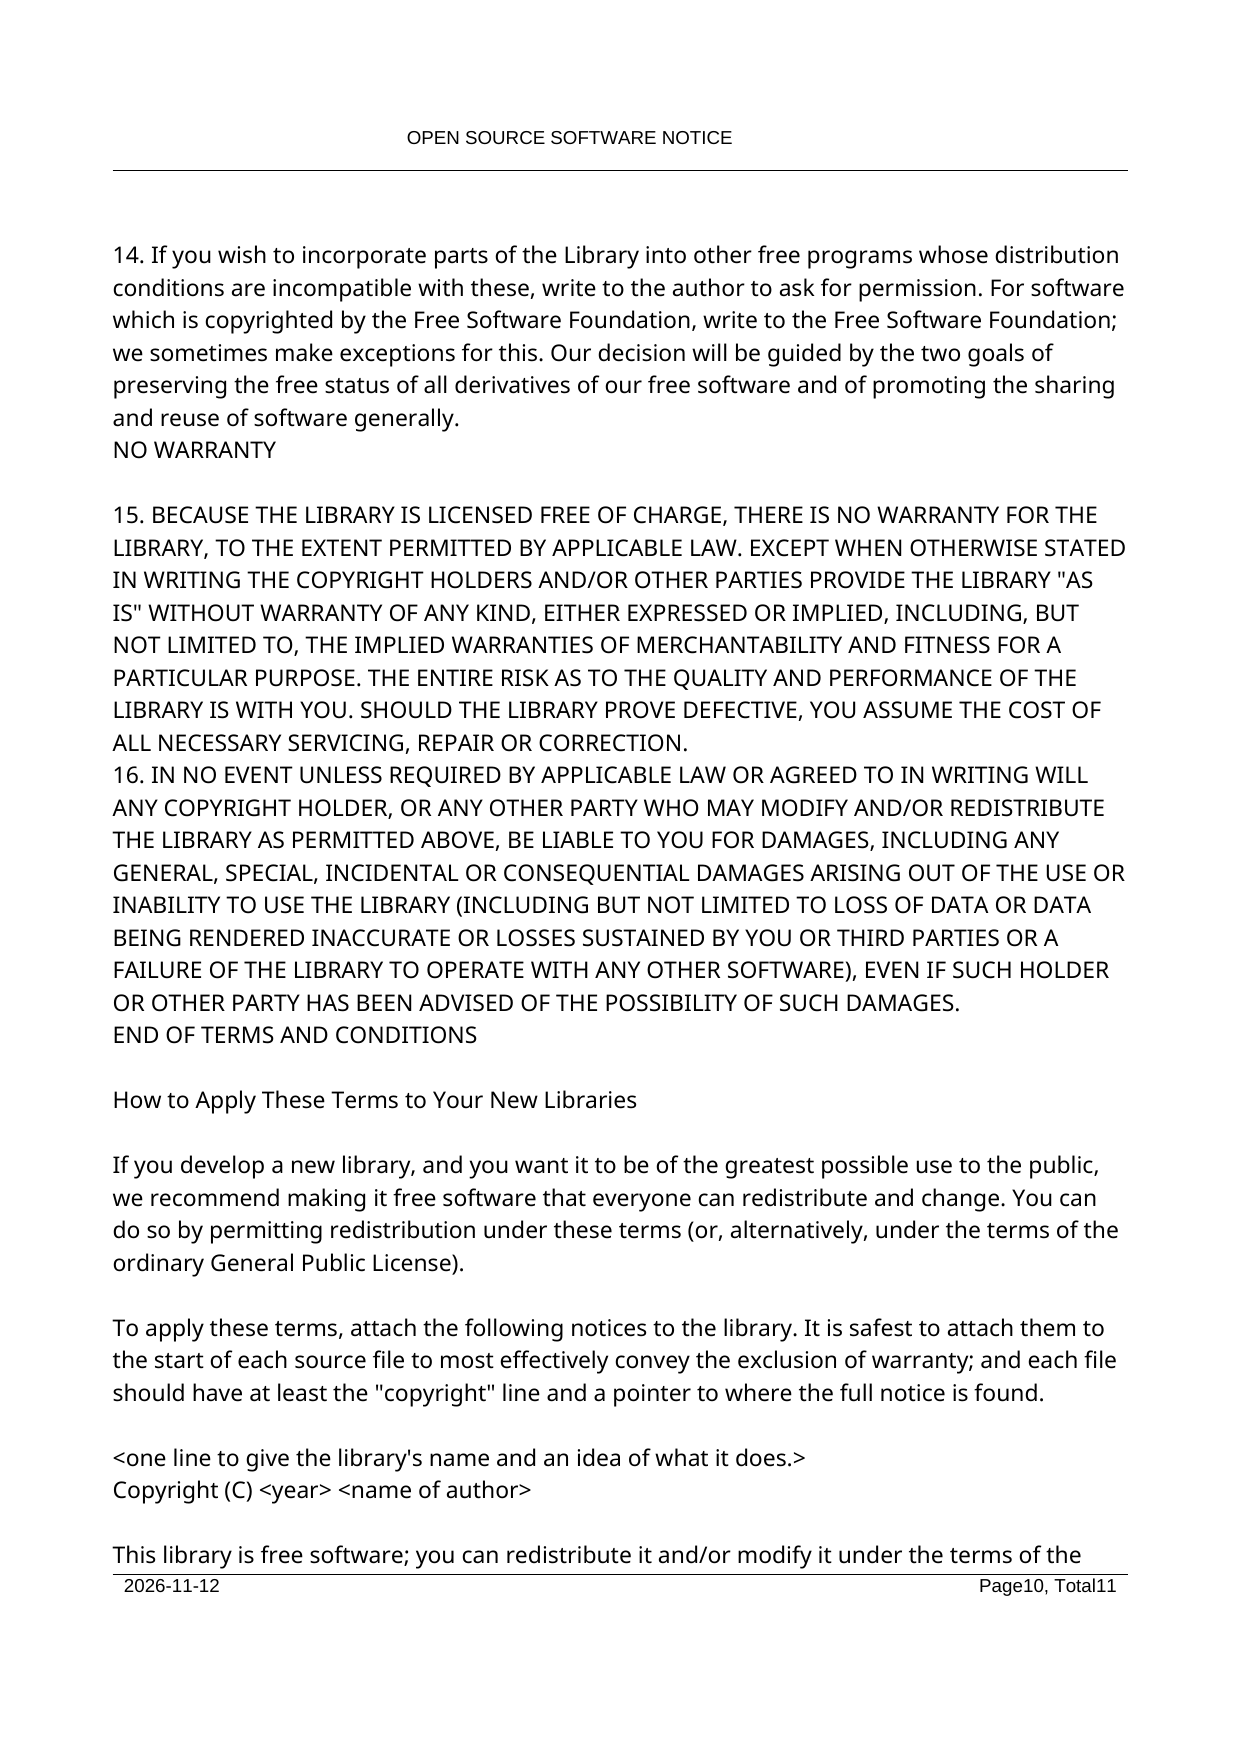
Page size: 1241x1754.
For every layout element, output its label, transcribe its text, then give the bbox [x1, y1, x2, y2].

text To apply these terms, attach the following notices to the library. It is safest to attach them to the start of each source file to most effectively convey the exclusion of warranty; and each file should have at least the "copyright" line and a pointer to where the full notice is found. [112, 1311, 1128, 1409]
text <one line to give the library's name and an idea of what it does.> [112, 1441, 1128, 1474]
text Copyright (C) <year> <name of author> [112, 1474, 1128, 1506]
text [112, 1539, 1128, 1571]
text If you develop a new library, and you want it to be of the greatest possible use to the public, we recommend making it free software that everyone can redistribute and change. You can do so by permitting redistribution under these terms (or, alternatively, under the terms of the ordinary General Public License). [112, 1149, 1128, 1279]
text 15. BECAUSE THE LIBRARY IS LICENSED FREE OF CHARGE, THERE IS NO WARRANTY FOR THE LIBRARY, TO THE EXTENT PERMITTED BY APPLICABLE LAW. EXCEPT WHEN OTHERWISE STATED IN WRITING THE COPYRIGHT HOLDERS AND/OR OTHER PARTIES PROVIDE THE LIBRARY "AS IS" WITHOUT WARRANTY OF ANY KIND, EITHER EXPRESSED OR IMPLIED, INCLUDING, BUT NOT LIMITED TO, THE IMPLIED WARRANTIES OF MERCHANTABILITY AND FITNESS FOR A PARTICULAR PURPOSE. THE ENTIRE RISK AS TO THE QUALITY AND PERFORMANCE OF THE LIBRARY IS WITH YOU. SHOULD THE LIBRARY PROVE DEFECTIVE, YOU ASSUME THE COST OF ALL NECESSARY SERVICING, REPAIR OR CORRECTION. [112, 499, 1128, 759]
text 16. IN NO EVENT UNLESS REQUIRED BY APPLICABLE LAW OR AGREED TO IN WRITING WILL ANY COPYRIGHT HOLDER, OR ANY OTHER PARTY WHO MAY MODIFY AND/OR REDISTRIBUTE THE LIBRARY AS PERMITTED ABOVE, BE LIABLE TO YOU FOR DAMAGES, INCLUDING ANY GENERAL, SPECIAL, INCIDENTAL OR CONSEQUENTIAL DAMAGES ARISING OUT OF THE USE OR INABILITY TO USE THE LIBRARY (INCLUDING BUT NOT LIMITED TO LOSS OF DATA OR DATA BEING RENDERED INACCURATE OR LOSSES SUSTAINED BY YOU OR THIRD PARTIES OR A FAILURE OF THE LIBRARY TO OPERATE WITH ANY OTHER SOFTWARE), EVEN IF SUCH HOLDER OR OTHER PARTY HAS BEEN ADVISED OF THE POSSIBILITY OF SUCH DAMAGES. [112, 759, 1128, 1019]
text NO WARRANTY [112, 434, 1128, 466]
text END OF TERMS AND CONDITIONS [112, 1019, 1128, 1051]
text 14. If you wish to incorporate parts of the Library into other free programs whose distribution conditions are incompatible with these, write to the author to ask for permission. For software which is copyrighted by the Free Software Foundation, write to the Free Software Foundation; we sometimes make exceptions for this. Our decision will be guided by the two goals of preserving the free status of all derivatives of our free software and of promoting the sharing and reuse of software generally. [112, 239, 1128, 434]
text How to Apply These Terms to Your New Libraries [112, 1084, 1128, 1116]
